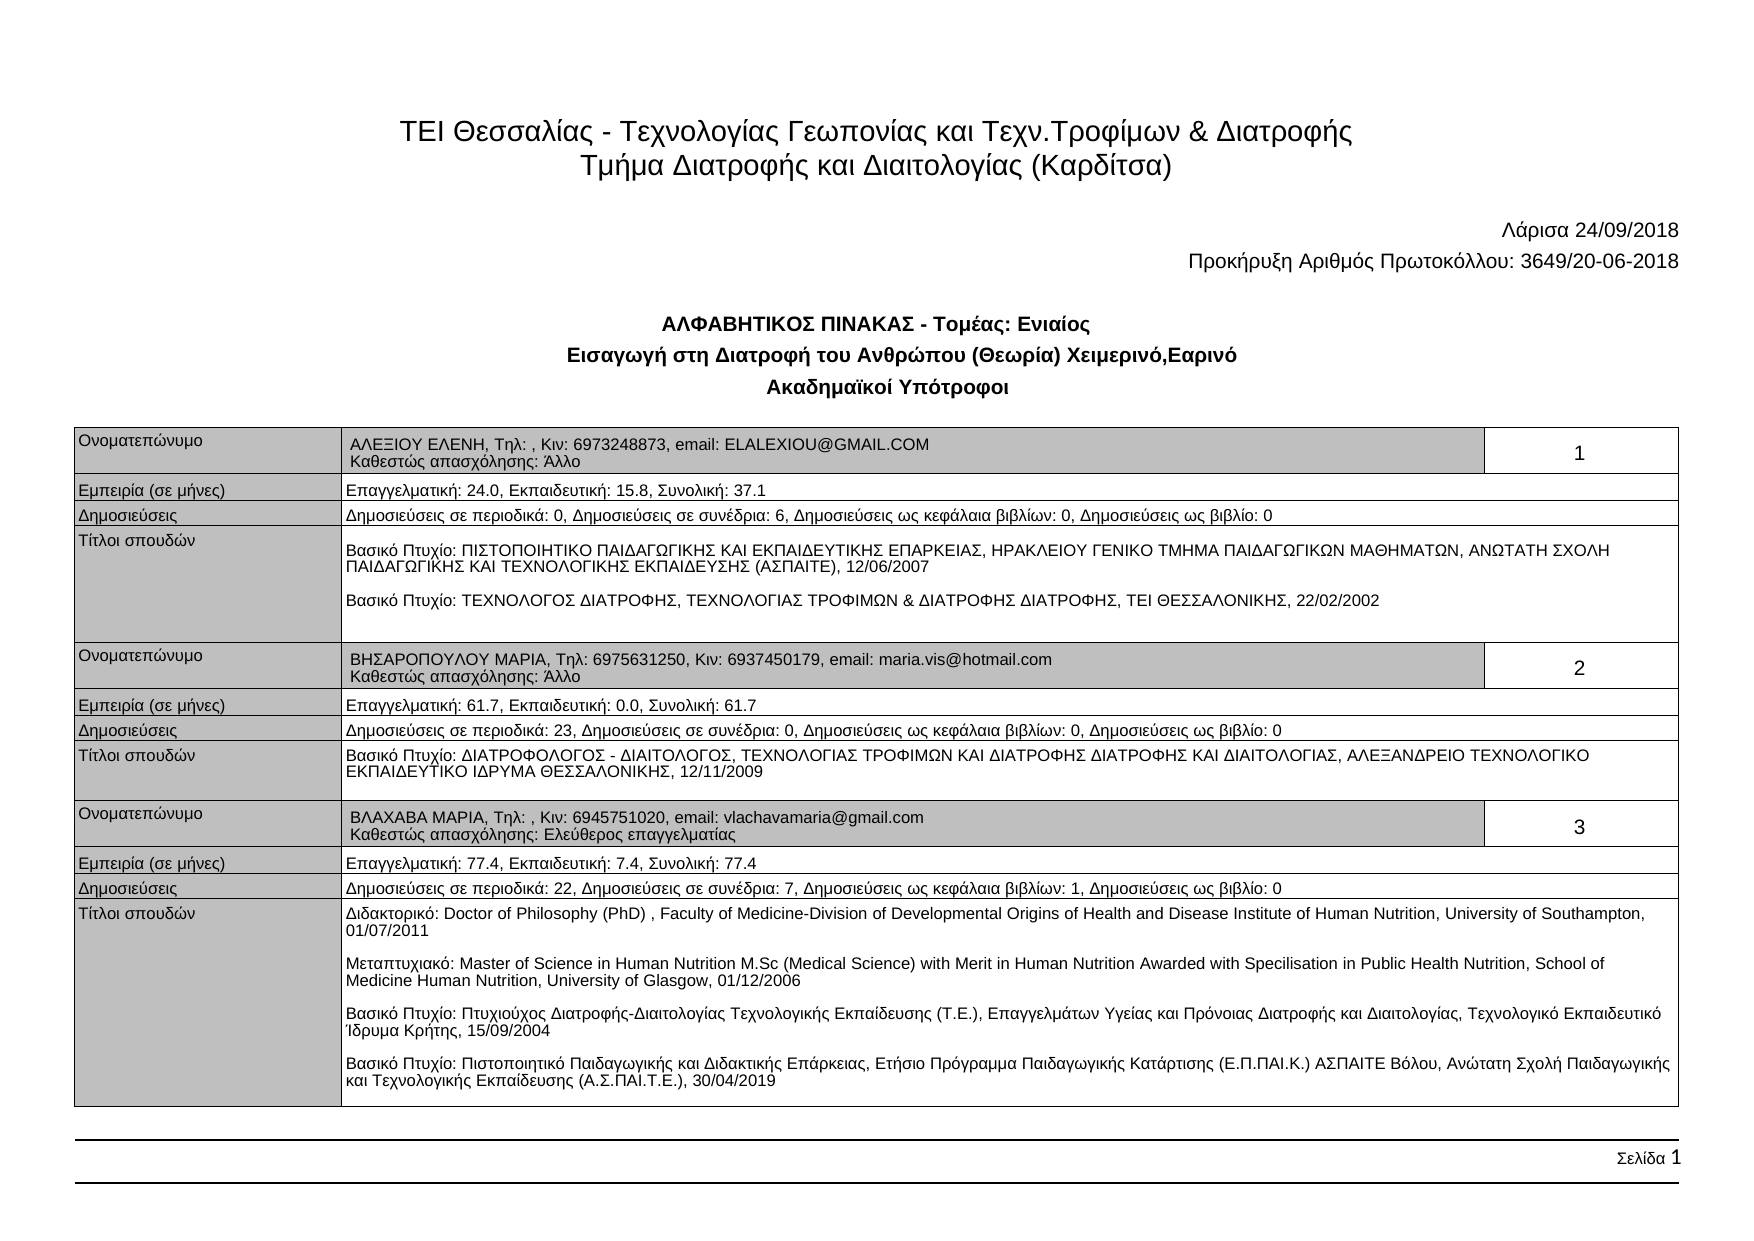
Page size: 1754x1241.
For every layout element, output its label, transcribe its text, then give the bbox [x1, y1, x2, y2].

table_cell Εμπειρία (σε μήνες) [75, 689, 341, 715]
table_cell Δημοσιεύσεις [75, 501, 341, 525]
table_cell Εμπειρία (σε μήνες) [75, 474, 341, 500]
table_cell Δημοσιεύσεις [75, 716, 341, 740]
text Λάρισα 24/09/2018 Προκήρυξη Αριθμός Πρωτοκόλλου: 3649/20-06-2018 [1186, 218, 1679, 273]
table_cell Τίτλοι σπουδών [75, 741, 341, 800]
text ΑΛΦΑΒΗΤΙΚΟΣ ΠΙΝΑΚΑΣ - Τομέας: Ενιαίος [62, 312, 1689, 336]
table_cell ΒΛΑΧΑΒΑ ΜΑΡΙΑ, Τηλ: , Κιν: 6945751020, email: vlachavamaria@gmail.com Καθεστώς απασχόλησης: Ελεύθερος επαγγελματίας [342, 801, 1484, 846]
table_cell Επαγγελματική: 77.4, Εκπαιδευτική: 7.4, Συνολική: 77.4 [342, 847, 1678, 873]
table_cell Ονοματεπώνυμο [75, 643, 341, 688]
table_cell 3 [1485, 801, 1678, 846]
table_cell Δημοσιεύσεις [75, 874, 341, 898]
table_cell Εμπειρία (σε μήνες) [75, 847, 341, 873]
table_cell Βασικό Πτυχίο: ΠΙΣΤΟΠΟΙΗΤΙΚΟ ΠΑΙΔΑΓΩΓΙΚΗΣ ΚΑΙ ΕΚΠΑΙΔΕΥΤΙΚΗΣ ΕΠΑΡΚΕΙΑΣ, ΗΡΑΚΛΕΙΟΥ ΓΕΝΙΚΟ ΤΜΗΜΑ ΠΑΙΔΑΓΩΓΙΚΩΝ ΜΑΘΗΜΑΤΩΝ, ΑΝΩΤΑΤΗ ΣΧΟΛΗ ΠΑΙΔΑΓΩΓΙΚΗΣ ΚΑΙ ΤΕΧΝΟΛΟΓΙΚΗΣ ΕΚΠΑΙΔΕΥΣΗΣ (ΑΣΠΑΙΤΕ), 12/06/2007 Βασικό Πτυχίο: ΤΕΧΝΟΛΟΓΟΣ ΔΙΑΤΡΟΦΗΣ, ΤΕΧΝΟΛΟΓΙΑΣ ΤΡΟΦΙΜΩΝ & ΔΙΑΤΡΟΦΗΣ ΔΙΑΤΡΟΦΗΣ, ΤΕΙ ΘΕΣΣΑΛΟΝΙΚΗΣ, 22/02/2002 [342, 526, 1678, 642]
table_cell 2 [1485, 643, 1678, 688]
table_cell Επαγγελματική: 61.7, Εκπαιδευτική: 0.0, Συνολική: 61.7 [342, 689, 1678, 715]
table_cell Τίτλοι σπουδών [75, 899, 341, 1106]
table_cell Ονοματεπώνυμο [75, 801, 341, 846]
table_cell ΒΗΣΑΡΟΠΟΥΛΟΥ ΜΑΡΙΑ, Τηλ: 6975631250, Κιν: 6937450179, email: maria.vis@hotmail.com Καθεστώς απασχόλησης: Άλλο [342, 643, 1484, 688]
table_cell Τίτλοι σπουδών [75, 526, 341, 642]
text ΤΕΙ Θεσσαλίας - Τεχνολογίας Γεωπονίας και Τεχν.Τροφίμων & Διατροφής Τμήμα Διατροφής και Διαιτολογίας (Καρδίτσα) [399, 115, 1353, 182]
table_cell Δημοσιεύσεις σε περιοδικά: 0, Δημοσιεύσεις σε συνέδρια: 6, Δημοσιεύσεις ως κεφάλαια βιβλίων: 0, Δημοσιεύσεις ως βιβλίο: 0 [342, 501, 1678, 525]
text Εισαγωγή στη Διατροφή του Ανθρώπου (Θεωρία) Χειμερινό,Εαρινό Ακαδημαϊκοί Υπότροφοι [567, 343, 1294, 398]
table_header 1 [1485, 428, 1678, 473]
table_cell Επαγγελματική: 24.0, Εκπαιδευτική: 15.8, Συνολική: 37.1 [342, 474, 1678, 500]
table_header ΑΛΕΞΙΟΥ ΕΛΕΝΗ, Τηλ: , Κιν: 6973248873, email: ELALEXIOU@GMAIL.COM Καθεστώς απασχόλησης: Άλλο [342, 428, 1484, 473]
table_cell Δημοσιεύσεις σε περιοδικά: 22, Δημοσιεύσεις σε συνέδρια: 7, Δημοσιεύσεις ως κεφάλαια βιβλίων: 1, Δημοσιεύσεις ως βιβλίο: 0 [342, 874, 1678, 898]
table_header Ονοματεπώνυμο [75, 428, 341, 473]
table_cell Διδακτορικό: Doctor of Philosophy (PhD) , Faculty of Medicine-Division of Developmental Origins of Health and Disease Institute of Human Nutrition, University of Southampton, 01/07/2011 Μεταπτυχιακό: Master of Science in Human Nutrition M.Sc (Medical Science) with Merit in Human Nutrition Awarded with Specilisation in Public Health Nutrition, School of Medicine Human Nutrition, University of Glasgow, 01/12/2006 Βασικό Πτυχίο: Πτυχιούχος Διατροφής-Διαιτολογίας Τεχνολογικής Εκπαίδευσης (Τ.Ε.), Επαγγελμάτων Υγείας και Πρόνοιας Διατροφής και Διαιτολογίας, Τεχνολογικό Εκπαιδευτικό Ίδρυμα Κρήτης, 15/09/2004 Βασικό Πτυχίο: Πιστοποιητικό Παιδαγωγικής και Διδακτικής Επάρκειας, Ετήσιο Πρόγραμμα Παιδαγωγικής Κατάρτισης (Ε.Π.ΠΑΙ.Κ.) ΑΣΠΑΙΤΕ Βόλου, Ανώτατη Σχολή Παιδαγωγικής και Τεχνολογικής Εκπαίδευσης (Α.Σ.ΠΑΙ.Τ.Ε.), 30/04/2019 [342, 899, 1678, 1106]
table_cell Βασικό Πτυχίο: ΔΙΑΤΡΟΦΟΛΟΓΟΣ - ΔΙΑΙΤΟΛΟΓΟΣ, ΤΕΧΝΟΛΟΓΙΑΣ ΤΡΟΦΙΜΩΝ ΚΑΙ ΔΙΑΤΡΟΦΗΣ ΔΙΑΤΡΟΦΗΣ ΚΑΙ ΔΙΑΙΤΟΛΟΓΙΑΣ, ΑΛΕΞΑΝΔΡΕΙΟ ΤΕΧΝΟΛΟΓΙΚΟ ΕΚΠΑΙΔΕΥΤΙΚΟ ΙΔΡΥΜΑ ΘΕΣΣΑΛΟΝΙΚΗΣ, 12/11/2009 [342, 741, 1678, 800]
table_cell Δημοσιεύσεις σε περιοδικά: 23, Δημοσιεύσεις σε συνέδρια: 0, Δημοσιεύσεις ως κεφάλαια βιβλίων: 0, Δημοσιεύσεις ως βιβλίο: 0 [342, 716, 1678, 740]
